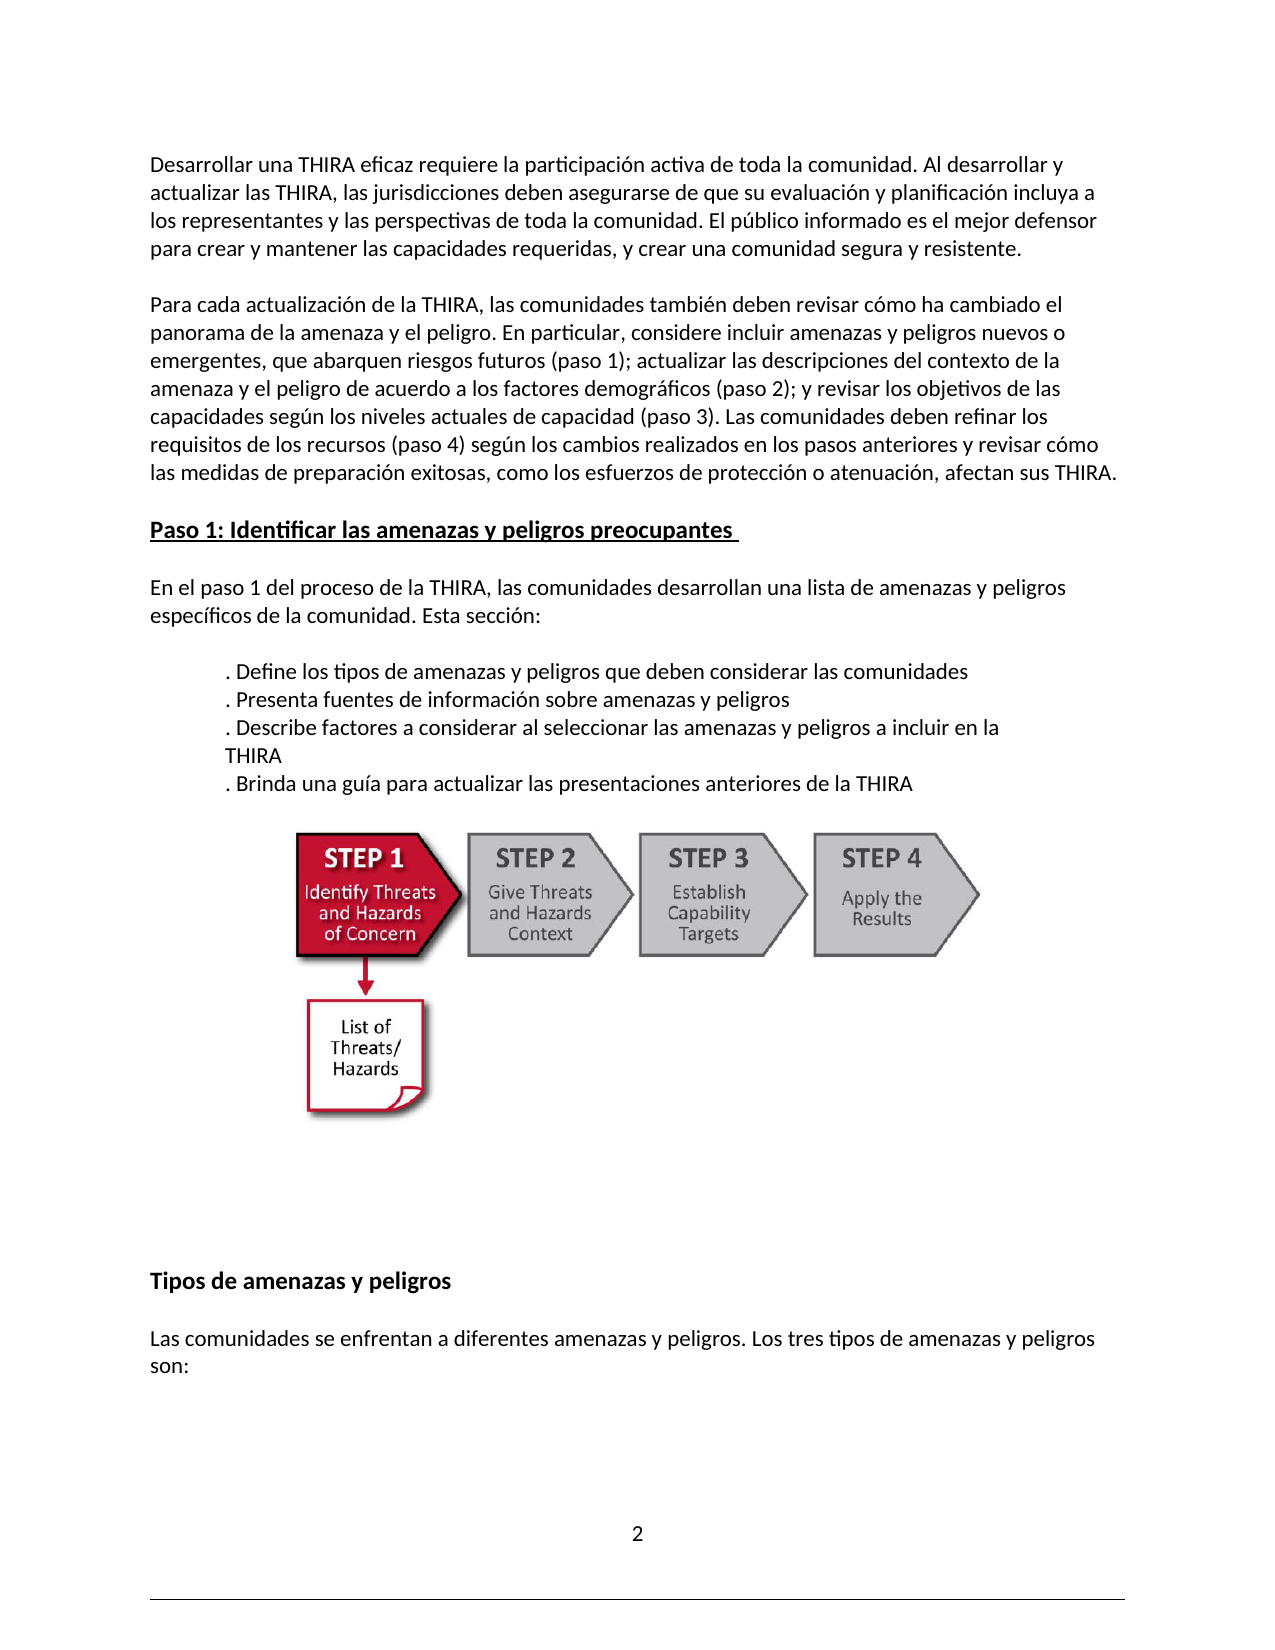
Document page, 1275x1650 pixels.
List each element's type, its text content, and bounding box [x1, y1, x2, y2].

text . Presenta fuentes de información sobre amenazas y peligros [225, 685, 1125, 713]
text THIRA [225, 741, 1125, 769]
text . Brinda una guía para actualizar las presentaciones anteriores de la THIRA [225, 769, 1125, 797]
text Desarrollar una THIRA eficaz requiere la participación activa de toda la comunidad. Al desarrollar y actualizar las THIRA, las jurisdicciones deben asegurarse de que su evaluación y planificación incluya a los representantes y las perspectivas de toda la comunidad. El público informado es el mejor defensor para crear y mantener las capacidades requeridas, y crear una comunidad segura y resistente. [150, 150, 1125, 262]
text En el paso 1 del proceso de la THIRA, las comunidades desarrollan una lista de amenazas y peligros específicos de la comunidad. Esta sección: [150, 573, 1125, 629]
text Las comunidades se enfrentan a diferentes amenazas y peligros. Los tres tipos de amenazas y peligros son: [150, 1324, 1125, 1380]
text Paso 1: Identificar las amenazas y peligros preocupantes [150, 514, 1125, 545]
text Tipos de amenazas y peligros [150, 1265, 1125, 1296]
text Para cada actualización de la THIRA, las comunidades también deben revisar cómo ha cambiado el panorama de la amenaza y el peligro. En particular, considere incluir amenazas y peligros nuevos o emergentes, que abarquen riesgos futuros (paso 1); actualizar las descripciones del contexto de la amenaza y el peligro de acuerdo a los factores demográficos (paso 2); y revisar los objetivos de las capacidades según los niveles actuales de capacidad (paso 3). Las comunidades deben refinar los requisitos de los recursos (paso 4) según los cambios realizados en los pasos anteriores y revisar cómo las medidas de preparación exitosas, como los esfuerzos de protección o atenuación, afectan sus THIRA. [150, 290, 1125, 486]
text . Define los tipos de amenazas y peligros que deben considerar las comunidades [225, 657, 1125, 685]
text . Describe factores a considerar al seleccionar las amenazas y peligros a incluir en la [225, 713, 1125, 741]
